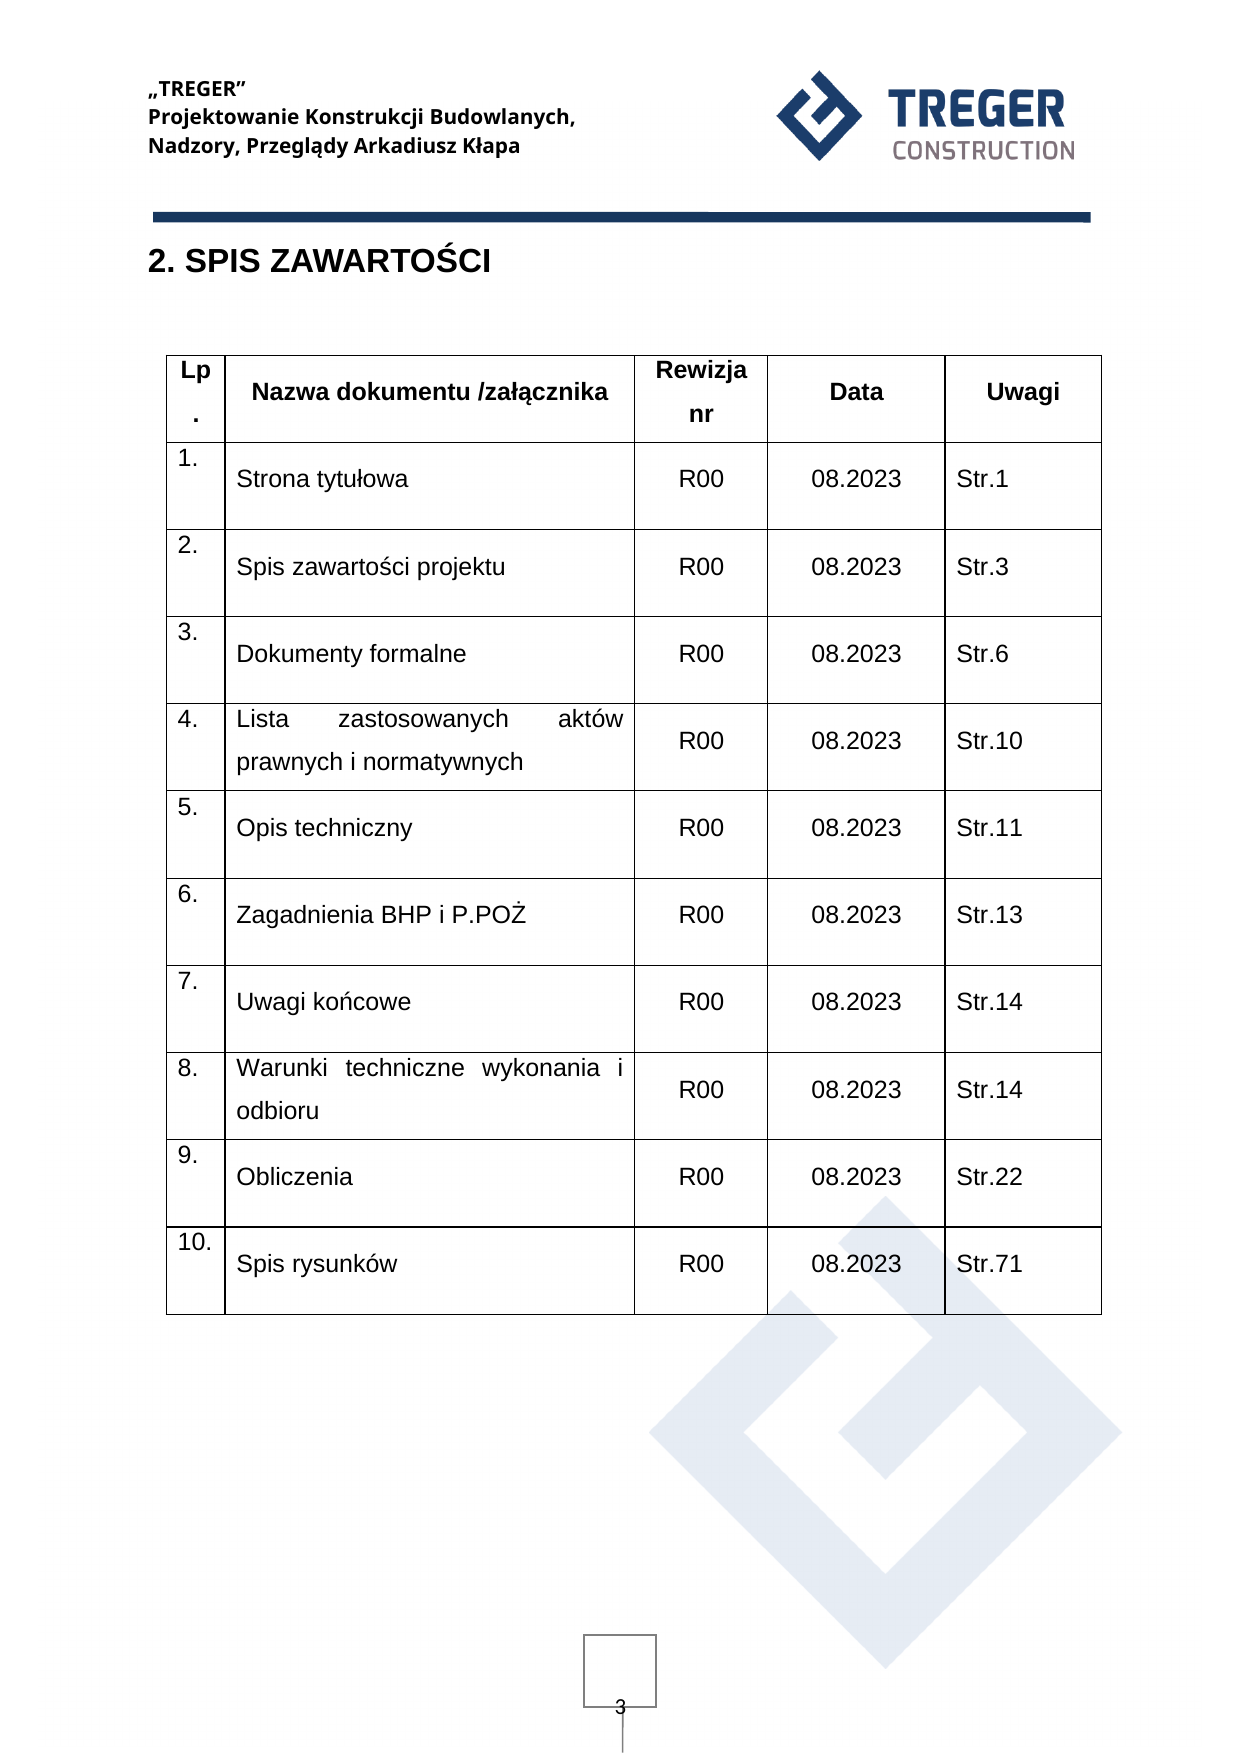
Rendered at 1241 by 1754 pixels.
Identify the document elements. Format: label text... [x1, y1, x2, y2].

table_header Nazwa dokumentu /załącznika [226, 356, 634, 442]
table_cell [167, 617, 224, 703]
table_cell 08.2023 [768, 1140, 944, 1226]
table_cell [167, 1140, 224, 1226]
table_cell [167, 791, 224, 878]
table_cell 08.2023 [768, 1053, 944, 1139]
table_cell Str.14 [946, 966, 1101, 1052]
table_cell Str.6 [946, 617, 1101, 703]
table_cell [167, 1228, 224, 1313]
table_cell 08.2023 [768, 879, 944, 965]
table_cell Dokumenty formalne [226, 617, 634, 703]
table_cell Str.3 [946, 530, 1101, 616]
table_header Lp. [167, 356, 224, 442]
table_cell Zagadnienia BHP i P.POŻ [226, 879, 634, 965]
table_cell [167, 530, 224, 616]
picture [585, 1636, 655, 1706]
table_cell Warunki techniczne wykonania i odbioru [226, 1053, 634, 1139]
table_cell Spis rysunków [226, 1228, 634, 1313]
table_cell R00 [635, 1228, 767, 1313]
table_cell R00 [635, 617, 767, 703]
table_cell R00 [635, 1053, 767, 1139]
table_cell R00 [635, 966, 767, 1052]
table_cell Strona tytułowa [226, 443, 634, 529]
table_cell Spis zawartości projektu [226, 530, 634, 616]
table_cell [167, 966, 224, 1052]
table_cell [167, 704, 224, 790]
table_cell Str.11 [946, 791, 1101, 878]
table_cell Uwagi końcowe [226, 966, 634, 1052]
table_cell R00 [635, 1140, 767, 1226]
table_cell Opis techniczny [226, 791, 634, 878]
table_cell 08.2023 [768, 617, 944, 703]
table_cell Lista zastosowanych aktów prawnych i normatywnych [226, 704, 634, 790]
table_cell 08.2023 [768, 530, 944, 616]
table_cell Str.1 [946, 443, 1101, 529]
table_cell Str.71 [946, 1228, 1101, 1313]
table_cell Str.22 [946, 1140, 1101, 1226]
table_cell Obliczenia [226, 1140, 634, 1226]
table_cell R00 [635, 530, 767, 616]
table_header Rewizja nr [635, 356, 767, 442]
table_cell R00 [635, 879, 767, 965]
table_cell [167, 1053, 224, 1139]
table_cell Str.14 [946, 1053, 1101, 1139]
table_cell Str.10 [946, 704, 1101, 790]
table_cell R00 [635, 443, 767, 529]
table_cell [167, 443, 224, 529]
table_cell 08.2023 [768, 704, 944, 790]
picture [38, 70, 1202, 1747]
table_cell 08.2023 [768, 1228, 944, 1313]
table_cell R00 [635, 704, 767, 790]
table_cell 08.2023 [768, 966, 944, 1052]
table_cell 08.2023 [768, 443, 944, 529]
table_cell R00 [635, 791, 767, 878]
table_header Data [768, 356, 944, 442]
table_cell [167, 879, 224, 965]
table_header Uwagi [946, 356, 1101, 442]
table_cell Str.13 [946, 879, 1101, 965]
subtitle 2. SPIS ZAWARTOŚCI [148, 241, 1089, 280]
table_cell 08.2023 [768, 791, 944, 878]
